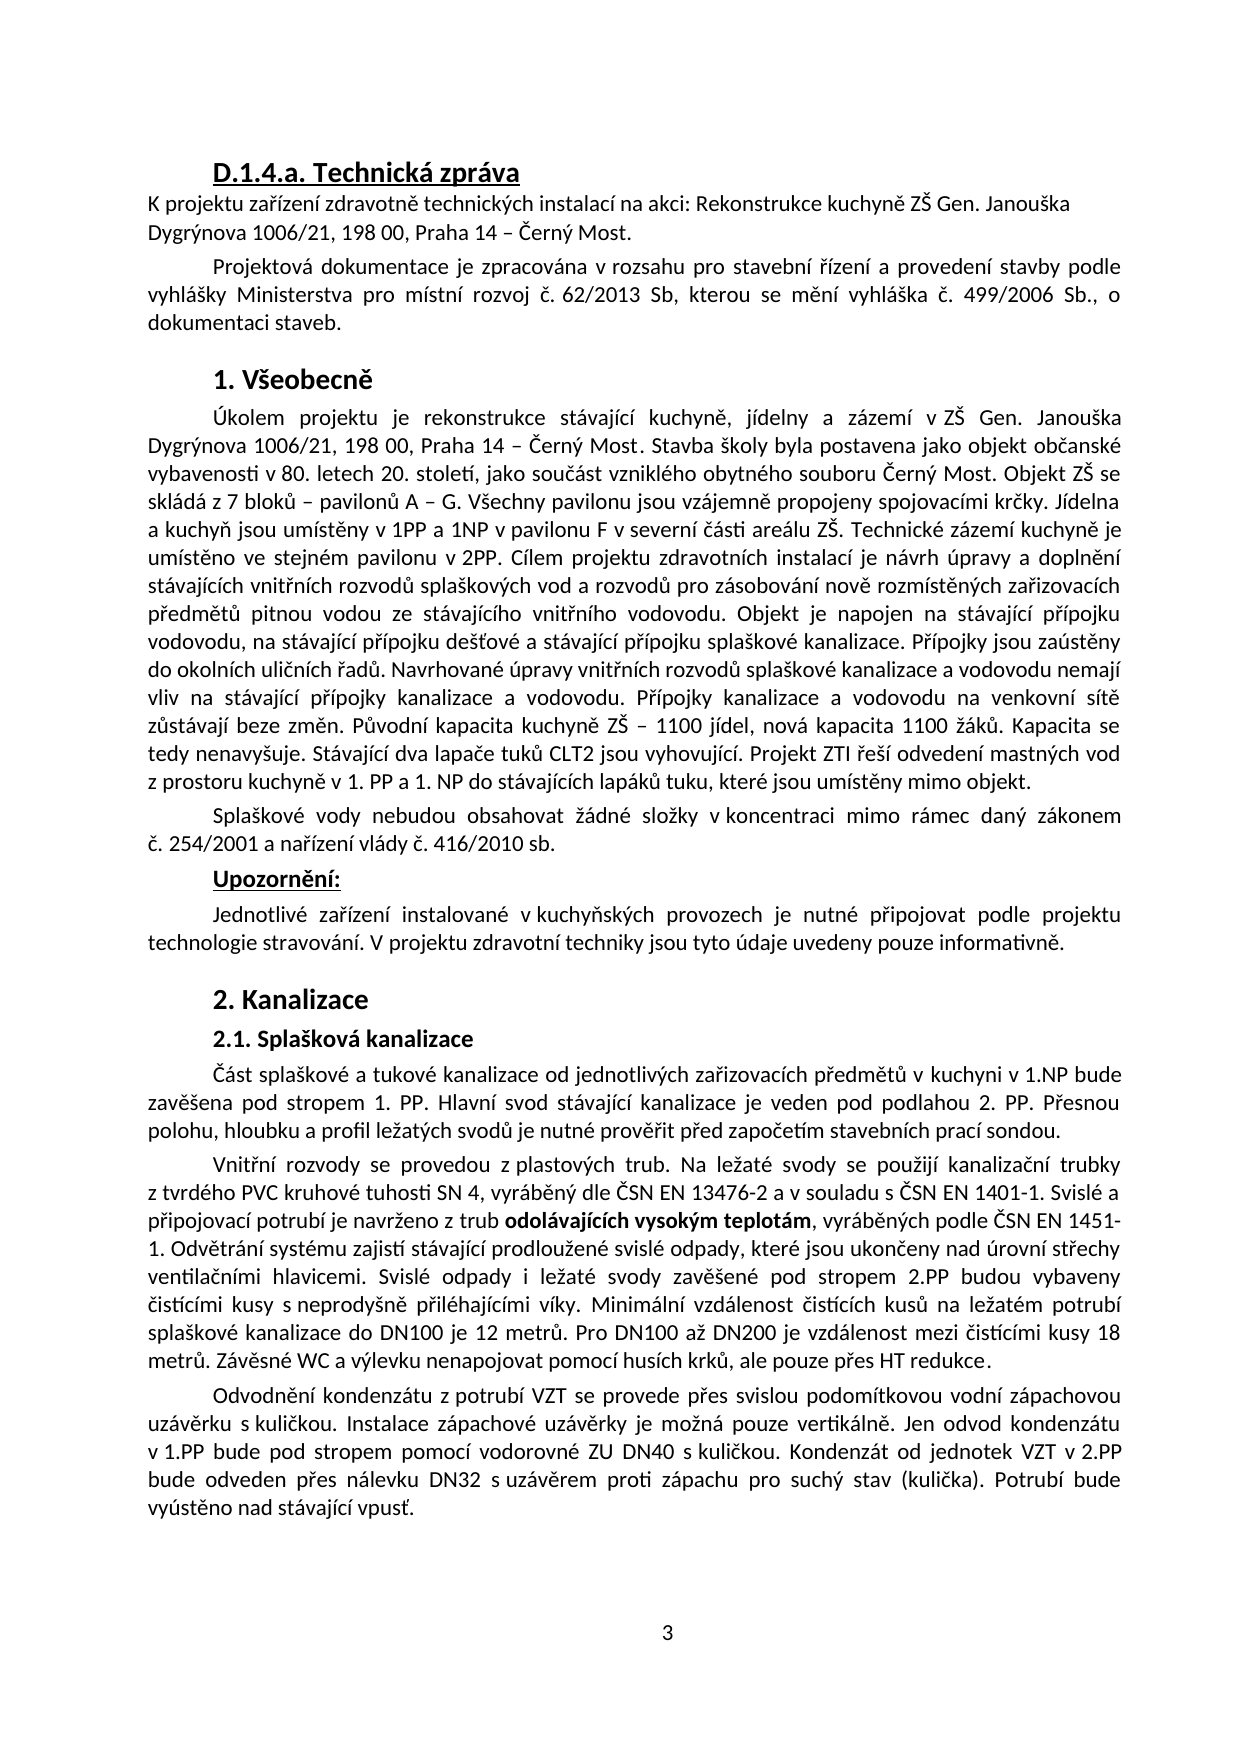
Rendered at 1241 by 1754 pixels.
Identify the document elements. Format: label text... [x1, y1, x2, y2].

subtitle Všeobecně [213, 361, 1122, 397]
text Úkolem projektu je rekonstrukce stávající kuchyně, jídelny a zázemí v ZŠ Gen. Janouška Dygrýnova 1006/21, 198 00, Praha 14 – Černý Most. Stavba školy byla postavena jako objekt občanské vybavenosti v 80. letech 20. století, jako součást vzniklého obytného souboru Černý Most. Objekt ZŠ se skládá z 7 bloků – pavilonů A – G. Všechny pavilonu jsou vzájemně propojeny spojovacími krčky. Jídelna a kuchyň jsou umístěny v 1PP a 1NP v pavilonu F v severní části areálu ZŠ. Technické zázemí kuchyně je umístěno ve stejném pavilonu v 2PP. Cílem projektu zdravotních instalací je návrh úpravy a doplnění stávajících vnitřních rozvodů splaškových vod a rozvodů pro zásobování nově rozmístěných zařizovacích předmětů pitnou vodou ze stávajícího vnitřního vodovodu. Objekt je napojen na stávající přípojku vodovodu, na stávající přípojku dešťové a stávající přípojku splaškové kanalizace. Přípojky jsou zaústěny do okolních uličních řadů. Navrhované úpravy vnitřních rozvodů splaškové kanalizace a vodovodu nemají vliv na stávající přípojky kanalizace a vodovodu. Přípojky kanalizace a vodovodu na venkovní sítě zůstávají beze změn. Původní kapacita kuchyně ZŠ – 1100 jídel, nová kapacita 1100 žáků. Kapacita se tedy nenavyšuje. Stávající dva lapače tuků CLT2 jsou vyhovující. Projekt ZTI řeší odvedení mastných vod z prostoru kuchyně v 1. PP a 1. NP do stávajících lapáků tuku, které jsou umístěny mimo objekt. [148, 403, 1122, 795]
text Projektová dokumentace je zpracována v rozsahu pro stavební řízení a provedení stavby podle vyhlášky Ministerstva pro místní rozvoj č. 62/2013 Sb, kterou se mění vyhláška č. 499/2006 Sb., o dokumentaci staveb. [148, 252, 1122, 336]
text Odvodnění kondenzátu z potrubí VZT se provede přes svislou podomítkovou vodní zápachovou uzávěrku s kuličkou. Instalace zápachové uzávěrky je možná pouze vertikálně. Jen odvod kondenzátu v 1.PP bude pod stropem pomocí vodorovné ZU DN40 s kuličkou. Kondenzát od jednotek VZT v 2.PP bude odveden přes nálevku DN32 s uzávěrem proti zápachu pro suchý stav (kulička). Potrubí bude vyústěno nad stávající vpusť. [148, 1381, 1122, 1521]
text Splaškové vody nebudou obsahovat žádné složky v koncentraci mimo rámec daný zákonem č. 254/2001 a nařízení vlády č. 416/2010 sb. [148, 801, 1122, 857]
text Část splaškové a tukové kanalizace od jednotlivých zařizovacích předmětů v kuchyni v 1.NP bude zavěšena pod stropem 1. PP. Hlavní svod stávající kanalizace je veden pod podlahou 2. PP. Přesnou polohu, hloubku a profil ležatých svodů je nutné prověřit před započetím stavebních prací sondou. [148, 1060, 1122, 1144]
text Vnitřní rozvody se provedou z plastových trub. Na ležaté svody se použijí kanalizační trubky z tvrdého PVC kruhové tuhosti SN 4, vyráběný dle ČSN EN 13476-2 a v souladu s ČSN EN 1401-1. Svislé a připojovací potrubí je navrženo z trub odolávajících vysokým teplotám, vyráběných podle ČSN EN 1451-1. Odvětrání systému zajistí stávající prodloužené svislé odpady, které jsou ukončeny nad úrovní střechy ventilačními hlavicemi. Svislé odpady i ležaté svody zavěšené pod stropem 2.PP budou vybaveny čistícími kusy s neprodyšně přiléhajícími víky. Minimální vzdálenost čistících kusů na ležatém potrubí splaškové kanalizace do DN100 je 12 metrů. Pro DN100 až DN200 je vzdálenost mezi čistícími kusy 18 metrů. Závěsné WC a výlevku nenapojovat pomocí husích krků, ale pouze přes HT redukce. [148, 1150, 1122, 1374]
title D.1.4.a. Technická zpráva [148, 154, 1122, 189]
text Jednotlivé zařízení instalované v kuchyňských provozech je nutné připojovat podle projektu technologie stravování. V projektu zdravotní techniky jsou tyto údaje uvedeny pouze informativně. [148, 900, 1122, 956]
text K projektu zařízení zdravotně technických instalací na akci: Rekonstrukce kuchyně ZŠ Gen. Janouška Dygrýnova 1006/21, 198 00, Praha 14 – Černý Most. [148, 189, 1122, 246]
subtitle Splašková kanalizace [195, 1023, 1122, 1054]
title Upozornění: [148, 864, 1122, 894]
subtitle Kanalizace [213, 981, 1122, 1017]
